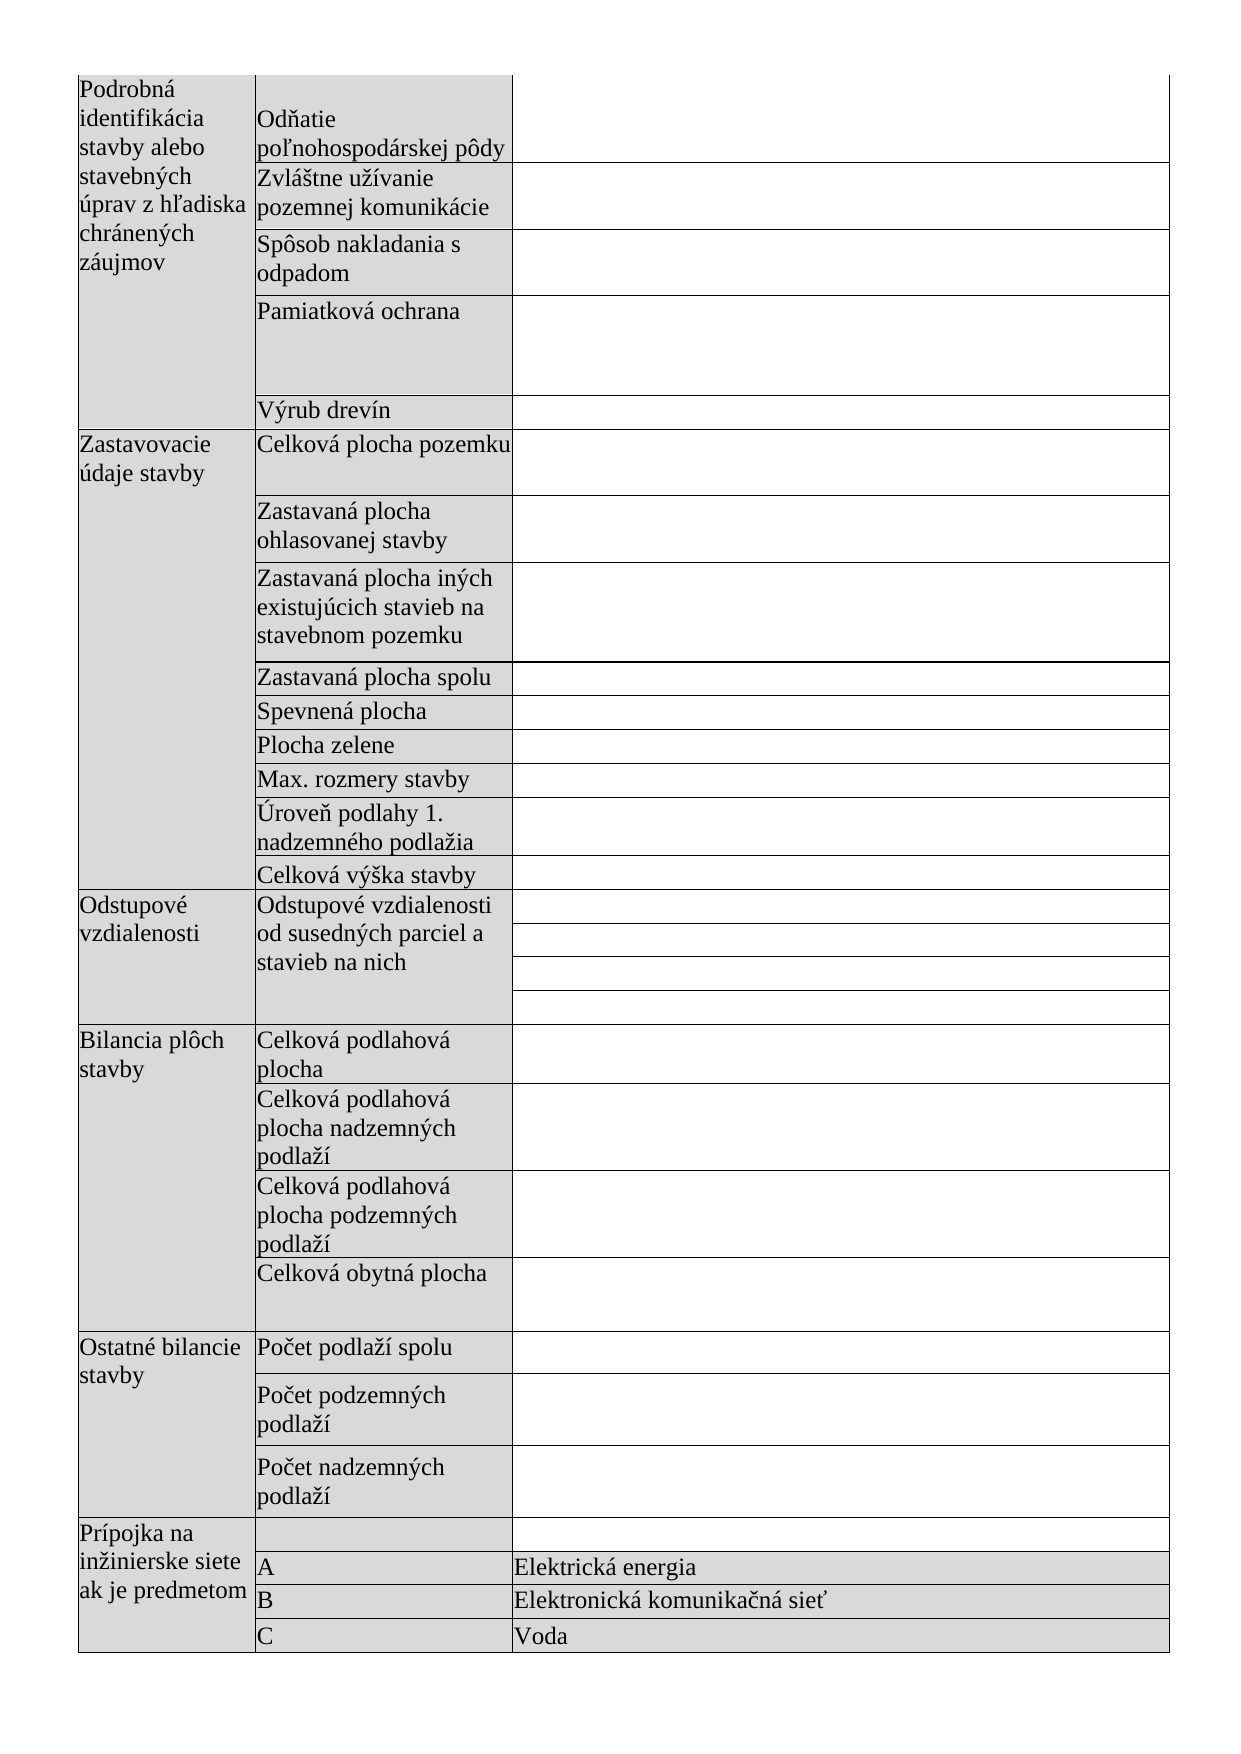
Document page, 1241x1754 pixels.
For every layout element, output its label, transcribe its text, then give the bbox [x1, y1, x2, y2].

table_cell Zastavaná plocha spolu [256, 663, 512, 695]
table_cell [513, 1025, 1169, 1083]
table_cell Celková podlahová plocha nadzemných podlaží [256, 1084, 512, 1170]
table_cell [513, 396, 1169, 428]
table_cell [513, 730, 1169, 763]
table_header Odňatie poľnohospodárskej pôdy [256, 75, 512, 162]
table_cell [513, 1171, 1169, 1257]
table_cell [513, 563, 1169, 661]
table_cell A [256, 1552, 512, 1584]
table_cell Odstupové vzdialenosti od susedných parciel a stavieb na nich [256, 890, 512, 1024]
table_cell [513, 296, 1169, 394]
table_cell Spevnená plocha [256, 696, 512, 729]
table_cell Počet podlaží spolu [256, 1332, 512, 1373]
table_header Podrobná identifikácia stavby alebo stavebných úprav z hľadiska chránených záujmov [79, 75, 255, 428]
table_cell [513, 1258, 1169, 1331]
table_cell Celková obytná plocha [256, 1258, 512, 1331]
table_cell Celková výška stavby [256, 856, 512, 889]
table_cell [513, 430, 1169, 495]
table_cell Počet nadzemných podlaží [256, 1446, 512, 1517]
table_cell [513, 798, 1169, 855]
table_cell Spôsob nakladania s odpadom [256, 230, 512, 295]
table_cell [513, 1084, 1169, 1170]
table_cell Zastavaná plocha ohlasovanej stavby [256, 496, 512, 562]
table_cell [513, 496, 1169, 562]
table_cell Zvláštne užívanie pozemnej komunikácie [256, 163, 512, 228]
table_cell [513, 991, 1169, 1024]
table_cell [513, 1518, 1169, 1551]
table_cell Prípojka na inžinierske siete ak je predmetom [79, 1518, 255, 1652]
table_cell Zastavovacie údaje stavby [79, 430, 255, 889]
table_cell Celková podlahová plocha podzemných podlaží [256, 1171, 512, 1257]
table_cell Plocha zelene [256, 730, 512, 763]
table_cell [513, 890, 1169, 923]
table_cell Elektrická energia [513, 1552, 1169, 1584]
table_cell Celková plocha pozemku [256, 430, 512, 495]
table_cell [513, 696, 1169, 729]
table_cell Úroveň podlahy 1. nadzemného podlažia [256, 798, 512, 855]
table_cell C [256, 1619, 512, 1652]
table_cell Celková podlahová plocha [256, 1025, 512, 1083]
table_cell [513, 163, 1169, 228]
table_cell [513, 1446, 1169, 1517]
table_cell Voda [513, 1619, 1169, 1652]
table_cell Výrub drevín [256, 396, 512, 428]
table_cell [513, 1374, 1169, 1445]
table_cell [513, 1332, 1169, 1373]
table_cell [513, 856, 1169, 889]
table_cell [256, 1518, 512, 1551]
table_cell [513, 957, 1169, 990]
table_cell [513, 230, 1169, 295]
table_header [513, 75, 1169, 162]
table_cell Zastavaná plocha iných existujúcich stavieb na stavebnom pozemku [256, 563, 512, 661]
table_cell [513, 764, 1169, 797]
table_cell Ostatné bilancie stavby [79, 1332, 255, 1517]
table_cell Max. rozmery stavby [256, 764, 512, 797]
table_cell B [256, 1585, 512, 1618]
table_cell Elektronická komunikačná sieť [513, 1585, 1169, 1618]
table_cell Odstupové vzdialenosti [79, 890, 255, 1024]
table_cell [513, 924, 1169, 956]
table_cell [513, 663, 1169, 695]
table_cell Pamiatková ochrana [256, 296, 512, 394]
table_cell Počet podzemných podlaží [256, 1374, 512, 1445]
table_cell Bilancia plôch stavby [79, 1025, 255, 1331]
